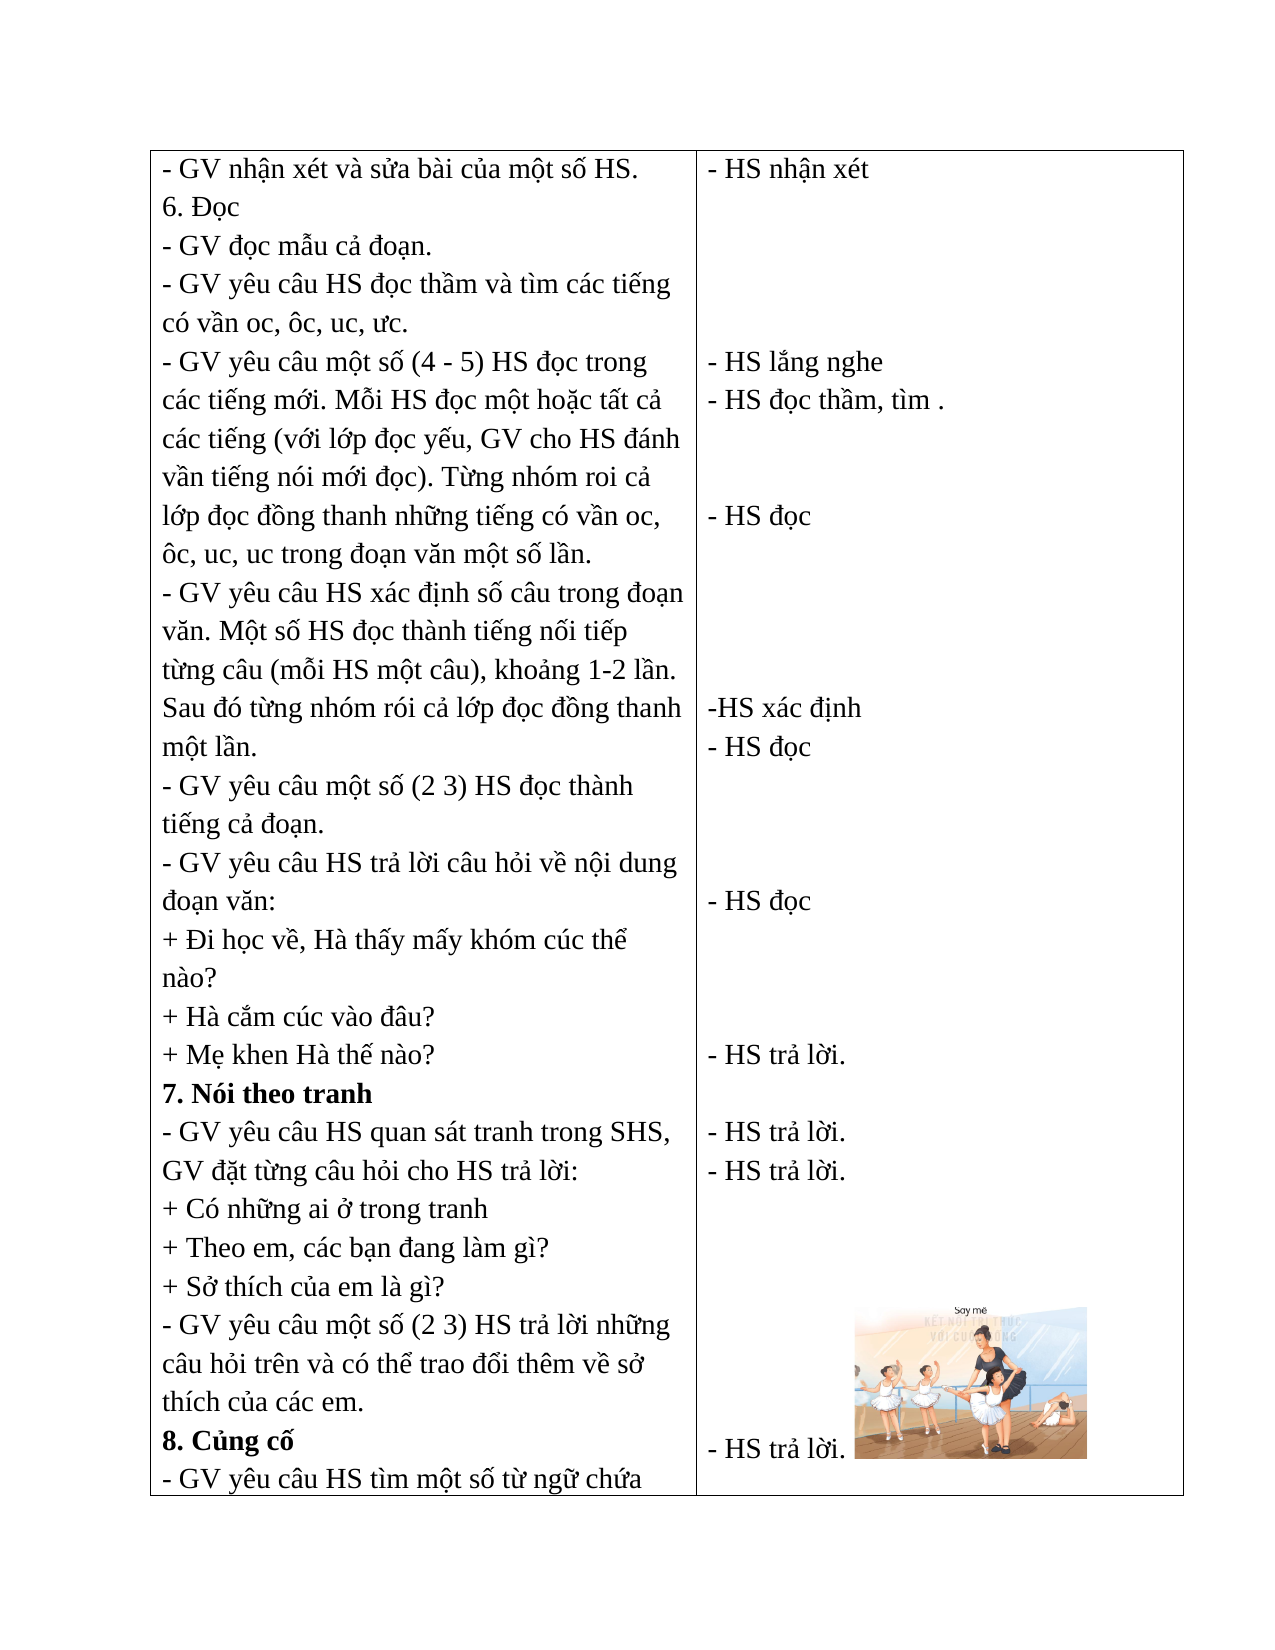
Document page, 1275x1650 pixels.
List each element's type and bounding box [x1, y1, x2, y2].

table_header [151, 151, 696, 1495]
table_header [697, 151, 1183, 1495]
picture [853, 1307, 1088, 1459]
